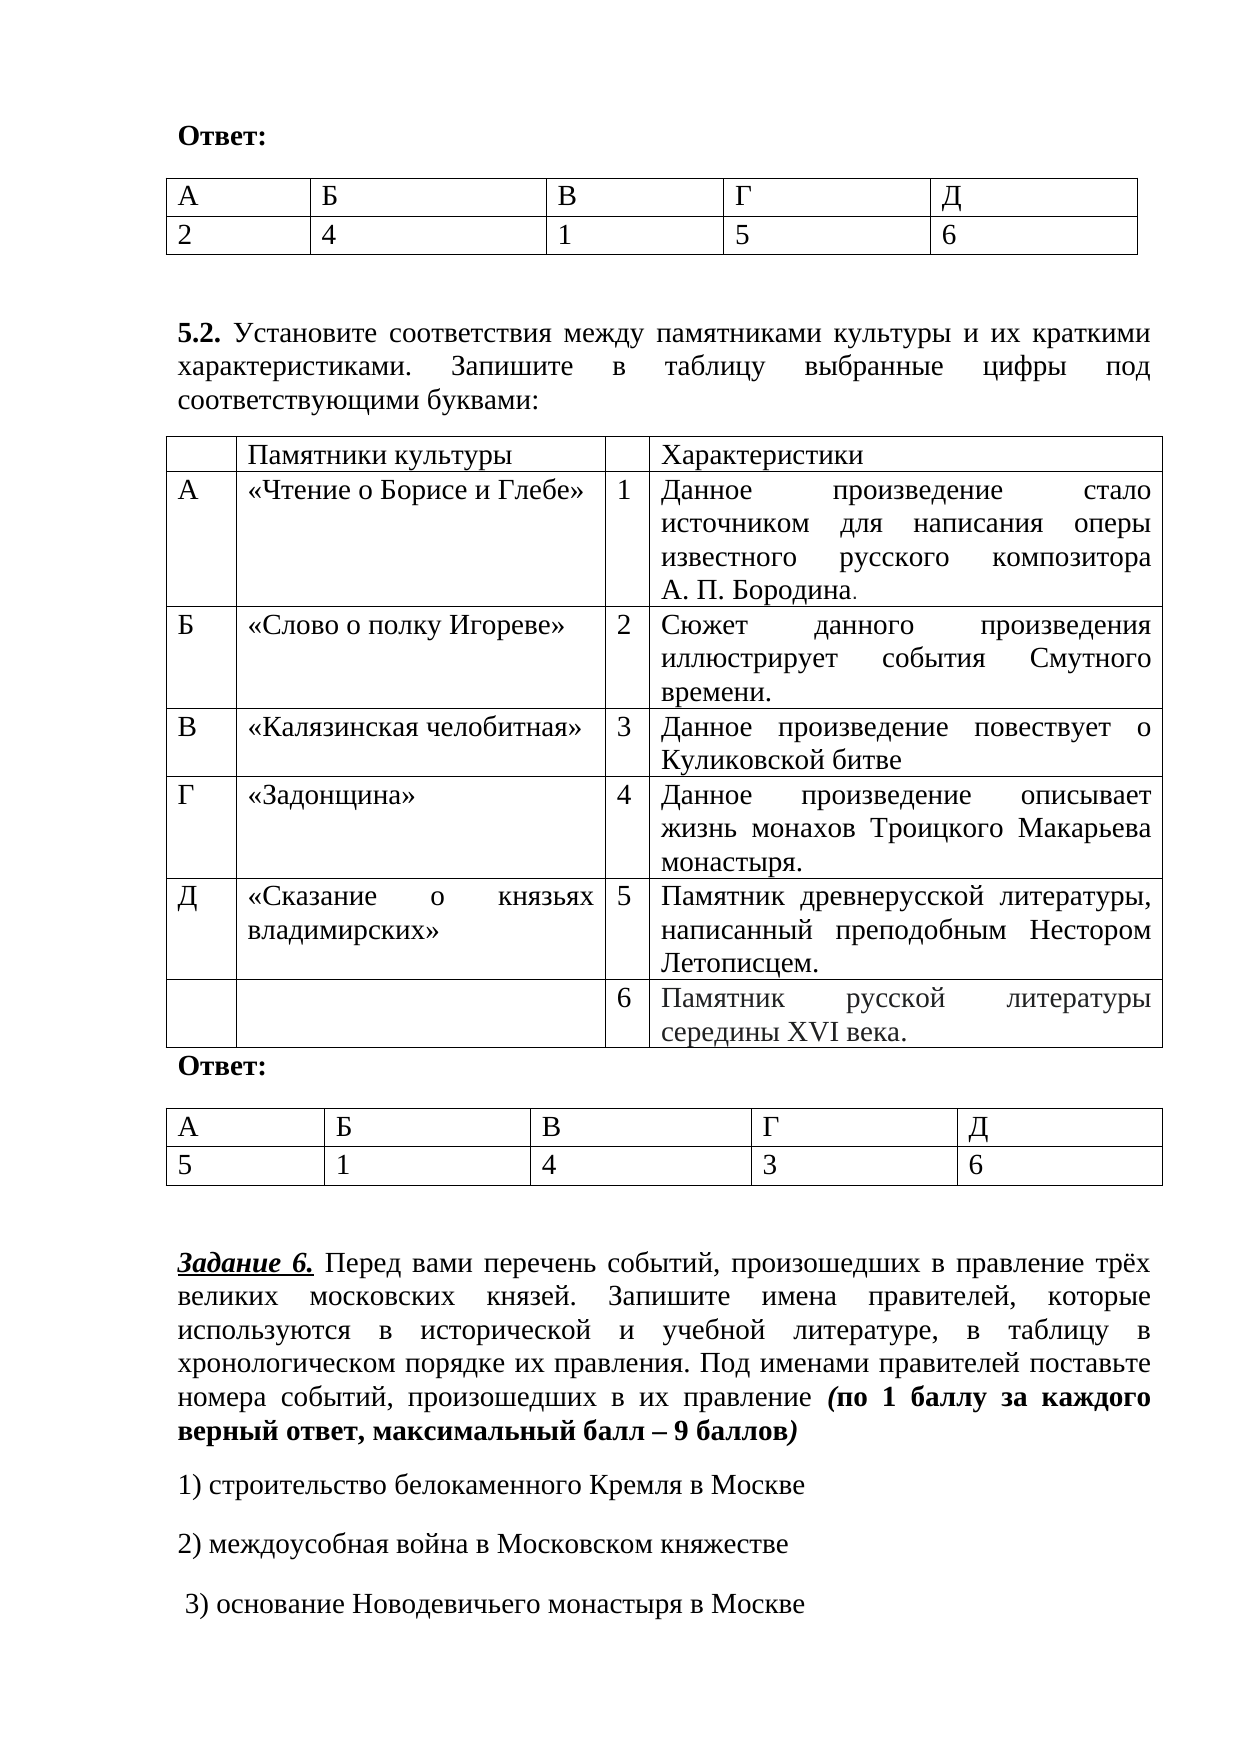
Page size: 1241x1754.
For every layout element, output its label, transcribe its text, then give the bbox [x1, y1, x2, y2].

table_cell 3 [606, 709, 649, 776]
table_cell 3 [752, 1147, 957, 1184]
text Ответ: [177, 1048, 1152, 1082]
table_cell «Сказание о князьях владимирских» [237, 879, 605, 979]
table_cell Г [167, 777, 236, 877]
table_cell 1 [547, 217, 723, 254]
table_cell Б [167, 607, 236, 708]
table_cell [167, 980, 236, 1047]
table_cell 2 [167, 217, 310, 254]
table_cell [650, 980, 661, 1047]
table_cell Данное произведение стало источником для написания оперы известного русского композитора А. П. Бородина. [650, 472, 1162, 606]
table_cell 1 [325, 1147, 530, 1184]
table_cell Данное произведение описывает жизнь монахов Троицкого Макарьева монастыря. [650, 777, 1162, 877]
table_cell «Слово о полку Игореве» [237, 607, 605, 708]
table_header [606, 437, 649, 471]
table_header Памятники культуры [237, 437, 605, 471]
table_header [167, 437, 236, 471]
table_cell Памятник древнерусской литературы, написанный преподобным Нестором Летописцем. [650, 879, 1162, 979]
table_header Г [724, 179, 930, 216]
table_cell 4 [311, 217, 546, 254]
table_cell [237, 980, 605, 1047]
table_cell Памятник русской литературы середины XVI века. [907, 980, 1162, 1047]
text 1) строительство белокаменного Кремля в Москве [177, 1467, 1152, 1501]
table_header А [167, 179, 310, 216]
table_cell Д [167, 879, 236, 979]
table_header Г [752, 1109, 957, 1146]
table_header Характеристики [650, 437, 1162, 471]
table_cell 5 [167, 1147, 324, 1184]
table_header Б [325, 1109, 530, 1146]
table_cell «Задонщина» [237, 777, 605, 877]
table_cell 6 [958, 1147, 1162, 1184]
table_header Д [958, 1109, 1162, 1146]
table_header А [167, 1109, 324, 1146]
text Задание 6. Перед вами перечень событий, произошедших в правление трёх великих московских князей. Запишите имена правителей, которые используются в исторической и учебной литературе, в таблицу в хронологическом порядке их правления. Под именами правителей поставьте номера событий, произошедших в их правление (по 1 баллу за каждого верный ответ, максимальный балл – 9 баллов) [177, 1245, 1152, 1446]
table_cell 6 [606, 980, 649, 1047]
table_header В [531, 1109, 751, 1146]
table_cell 2 [606, 607, 649, 708]
text 2) междоусобная война в Московском княжестве [177, 1526, 1152, 1560]
table_cell 5 [724, 217, 930, 254]
table_cell «Калязинская челобитная» [237, 709, 605, 776]
table_cell 4 [606, 777, 649, 877]
table_cell «Чтение о Борисе и Глебе» [237, 472, 605, 606]
table_cell Сюжет данного произведения иллюстрирует события Смутного времени. [650, 607, 1162, 708]
text Ответ: [177, 118, 1152, 152]
table_header Д [931, 179, 1137, 216]
table_cell 1 [606, 472, 649, 606]
table_cell Данное произведение повествует о Куликовской битве [650, 709, 1162, 776]
table_cell 4 [531, 1147, 751, 1184]
table_header Б [311, 179, 546, 216]
table_cell В [167, 709, 236, 776]
text 5.2. Установите соответствия между памятниками культуры и их краткими характеристиками. Запишите в таблицу выбранные цифры под соответствующими буквами: [177, 315, 1152, 415]
table_cell 6 [931, 217, 1137, 254]
table_cell 5 [606, 879, 649, 979]
table_cell А [167, 472, 236, 606]
table_header В [547, 179, 723, 216]
text 3) основание Новодевичьего монастыря в Москве [177, 1586, 1152, 1619]
